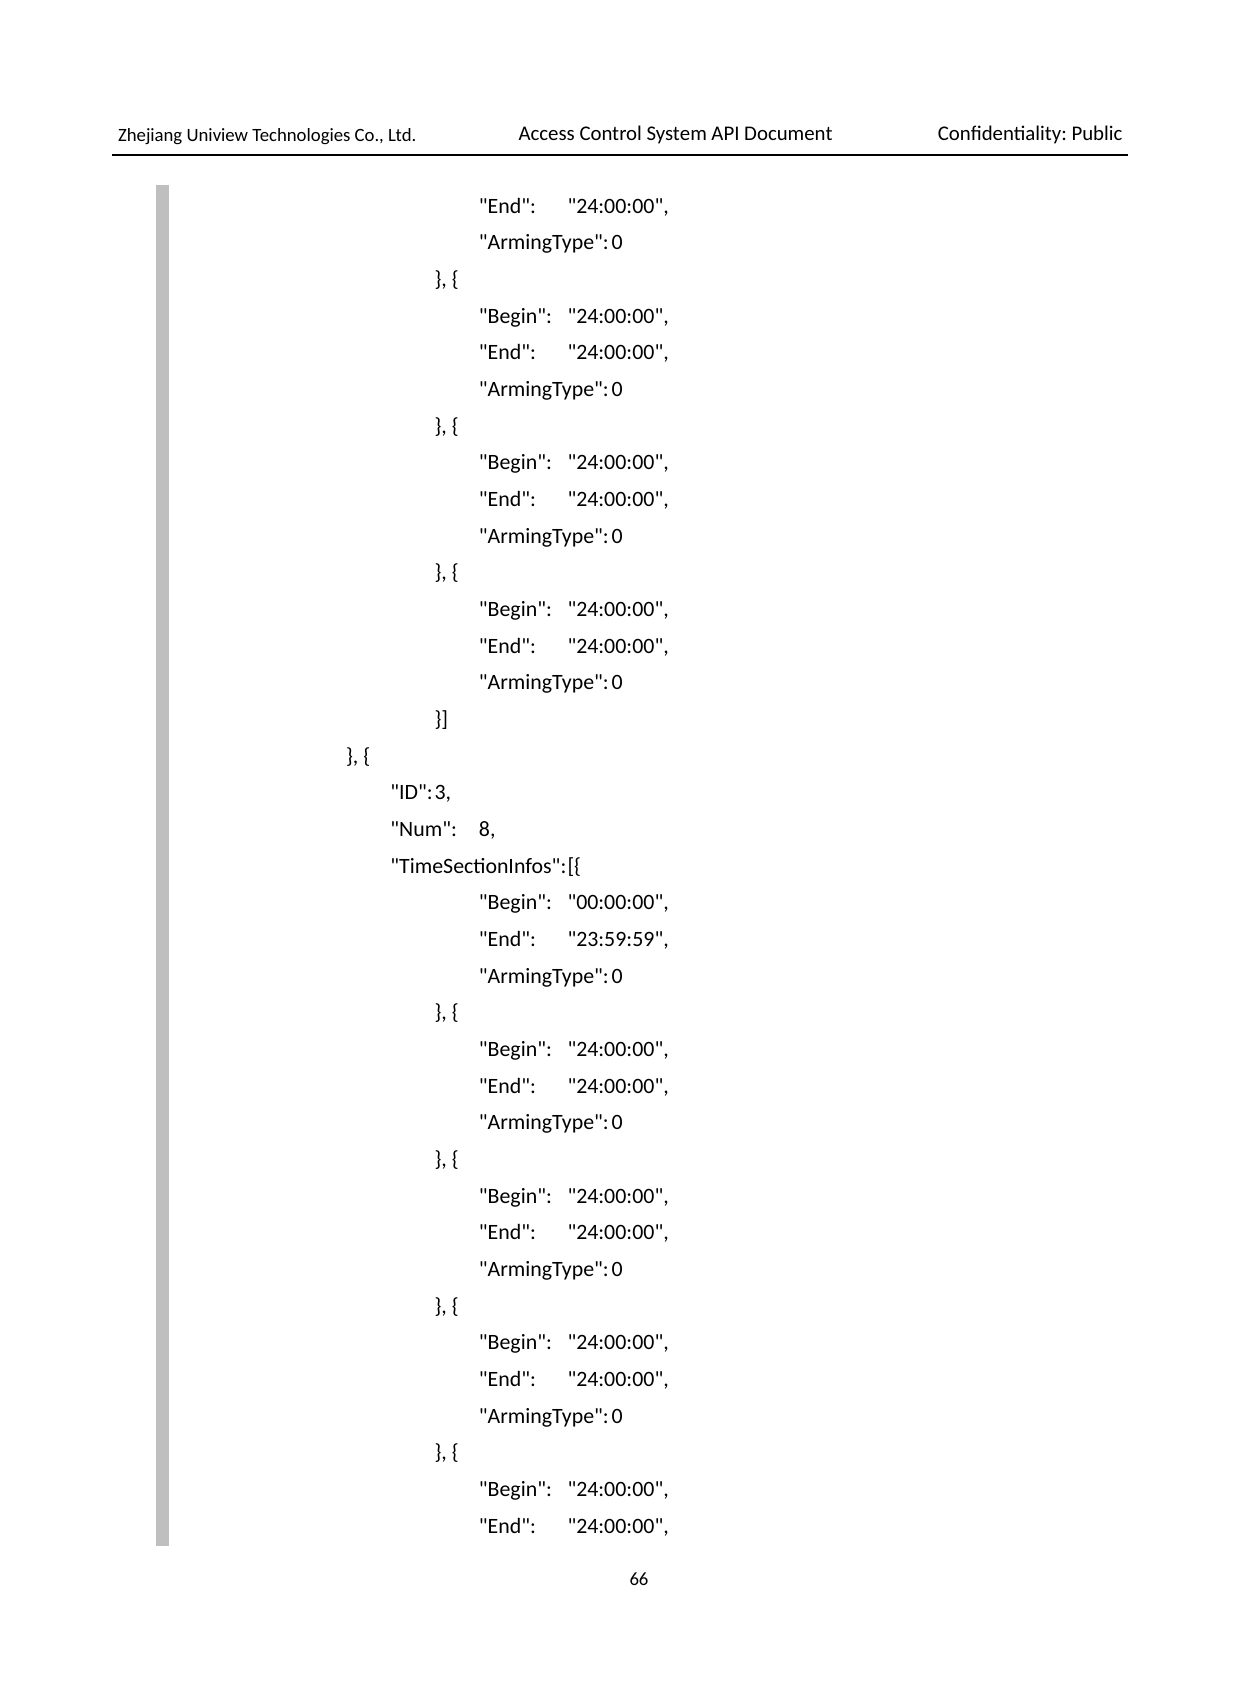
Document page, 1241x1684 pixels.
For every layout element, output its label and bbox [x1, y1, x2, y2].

table_header [169, 185, 1122, 1546]
